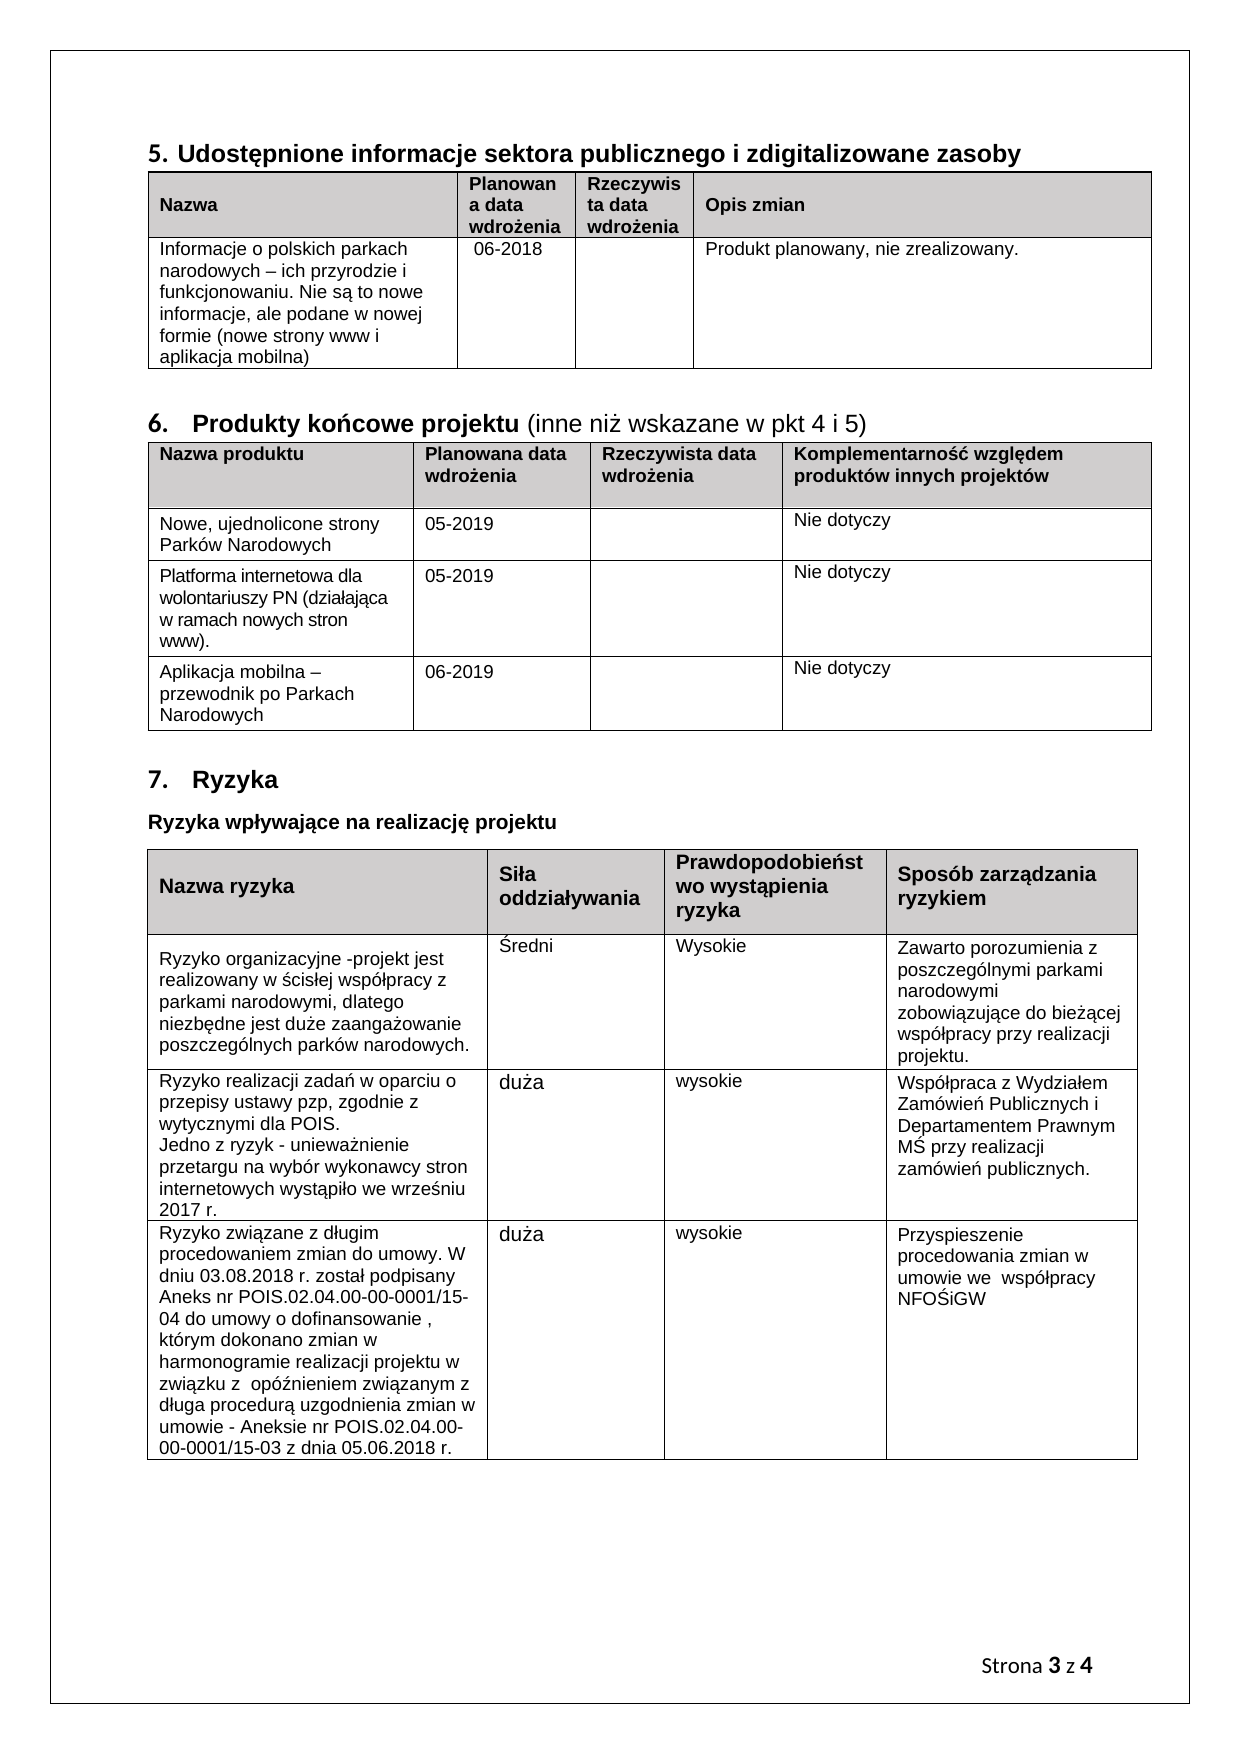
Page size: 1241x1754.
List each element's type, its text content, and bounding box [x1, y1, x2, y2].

table_header Nazwa produktu [149, 443, 413, 507]
table_cell Współpraca z Wydziałem Zamówień Publicznych i Departamentem Prawnym MŚ przy realizacji zamówień publicznych. [887, 1070, 1137, 1220]
table_cell Przyspieszenie procedowania zmian w umowie we współpracy NFOŚiGW [887, 1221, 1137, 1459]
table_cell Zawarto porozumienia z poszczególnymi parkami narodowymi zobowiązujące do bieżącej współpracy przy realizacji projektu. [887, 935, 1137, 1068]
table_header Siła oddziaływania [488, 850, 664, 934]
table_cell [591, 509, 782, 560]
table_cell [591, 561, 782, 656]
table_cell Nie dotyczy [783, 509, 1151, 560]
table_header Rzeczywista data wdrożenia [591, 443, 782, 507]
table_cell wysokie [665, 1221, 886, 1459]
table_header Rzeczywista data wdrożenia [576, 173, 693, 237]
table_cell 05-2019 [414, 509, 590, 560]
table_cell 06-2018 [458, 238, 575, 368]
table_header Komplementarność względem produktów innych projektów [783, 443, 1151, 507]
table_cell Nowe, ujednolicone strony Parków Narodowych [149, 509, 413, 560]
table_cell Ryzyko realizacji zadań w oparciu o przepisy ustawy pzp, zgodnie z wytycznymi dla POIS. Jedno z ryzyk - unieważnienie przetargu na wybór wykonawcy stron internetowych wystąpiło we wrześniu 2017 r. [148, 1070, 487, 1220]
subtitle Udostępnione informacje sektora publicznego i zdigitalizowane zasoby [148, 136, 1093, 169]
table_header Prawdopodobieństwo wystąpienia ryzyka [665, 850, 886, 934]
table_header Planowana data wdrożenia [458, 173, 575, 237]
table_cell duża [488, 1070, 664, 1220]
table_cell Aplikacja mobilna – przewodnik po Parkach Narodowych [149, 657, 413, 730]
table_cell duża [488, 1221, 664, 1459]
table_cell Nie dotyczy [783, 561, 1151, 656]
subtitle Produkty końcowe projektu (inne niż wskazane w pkt 4 i 5) [148, 406, 1093, 439]
table_header Opis zmian [694, 173, 1151, 237]
table_cell Informacje o polskich parkach narodowych – ich przyrodzie i funkcjonowaniu. Nie są to nowe informacje, ale podane w nowej formie (nowe strony www i aplikacja mobilna) [149, 238, 457, 368]
table_cell Platforma internetowa dla wolontariuszy PN (działająca w ramach nowych stron www). [149, 561, 413, 656]
table_header Nazwa [149, 173, 457, 237]
table_cell wysokie [665, 1070, 886, 1220]
table_cell Nie dotyczy [783, 657, 1151, 730]
table_cell 05-2019 [414, 561, 590, 656]
text Ryzyka wpływające na realizację projektu [148, 810, 1093, 834]
table_cell Produkt planowany, nie zrealizowany. [694, 238, 1151, 368]
list Ryzyka [148, 762, 1093, 795]
table_header Nazwa ryzyka [148, 850, 487, 934]
table_cell [591, 657, 782, 730]
table_header Planowana data wdrożenia [414, 443, 590, 507]
table_cell Ryzyko organizacyjne -projekt jest realizowany w ścisłej współpracy z parkami narodowymi, dlatego niezbędne jest duże zaangażowanie poszczególnych parków narodowych. [148, 935, 487, 1068]
table_cell 06-2019 [414, 657, 590, 730]
table_cell [576, 238, 693, 368]
table_cell Ryzyko związane z długim procedowaniem zmian do umowy. W dniu 03.08.2018 r. został podpisany Aneks nr POIS.02.04.00-00-0001/15-04 do umowy o dofinansowanie , którym dokonano zmian w harmonogramie realizacji projektu w związku z opóźnieniem związanym z długa procedurą uzgodnienia zmian w umowie - Aneksie nr POIS.02.04.00-00-0001/15-03 z dnia 05.06.2018 r. [148, 1221, 487, 1459]
table_cell Średni [488, 935, 664, 1068]
table_cell Wysokie [665, 935, 886, 1068]
table_header Sposób zarządzania ryzykiem [887, 850, 1137, 934]
